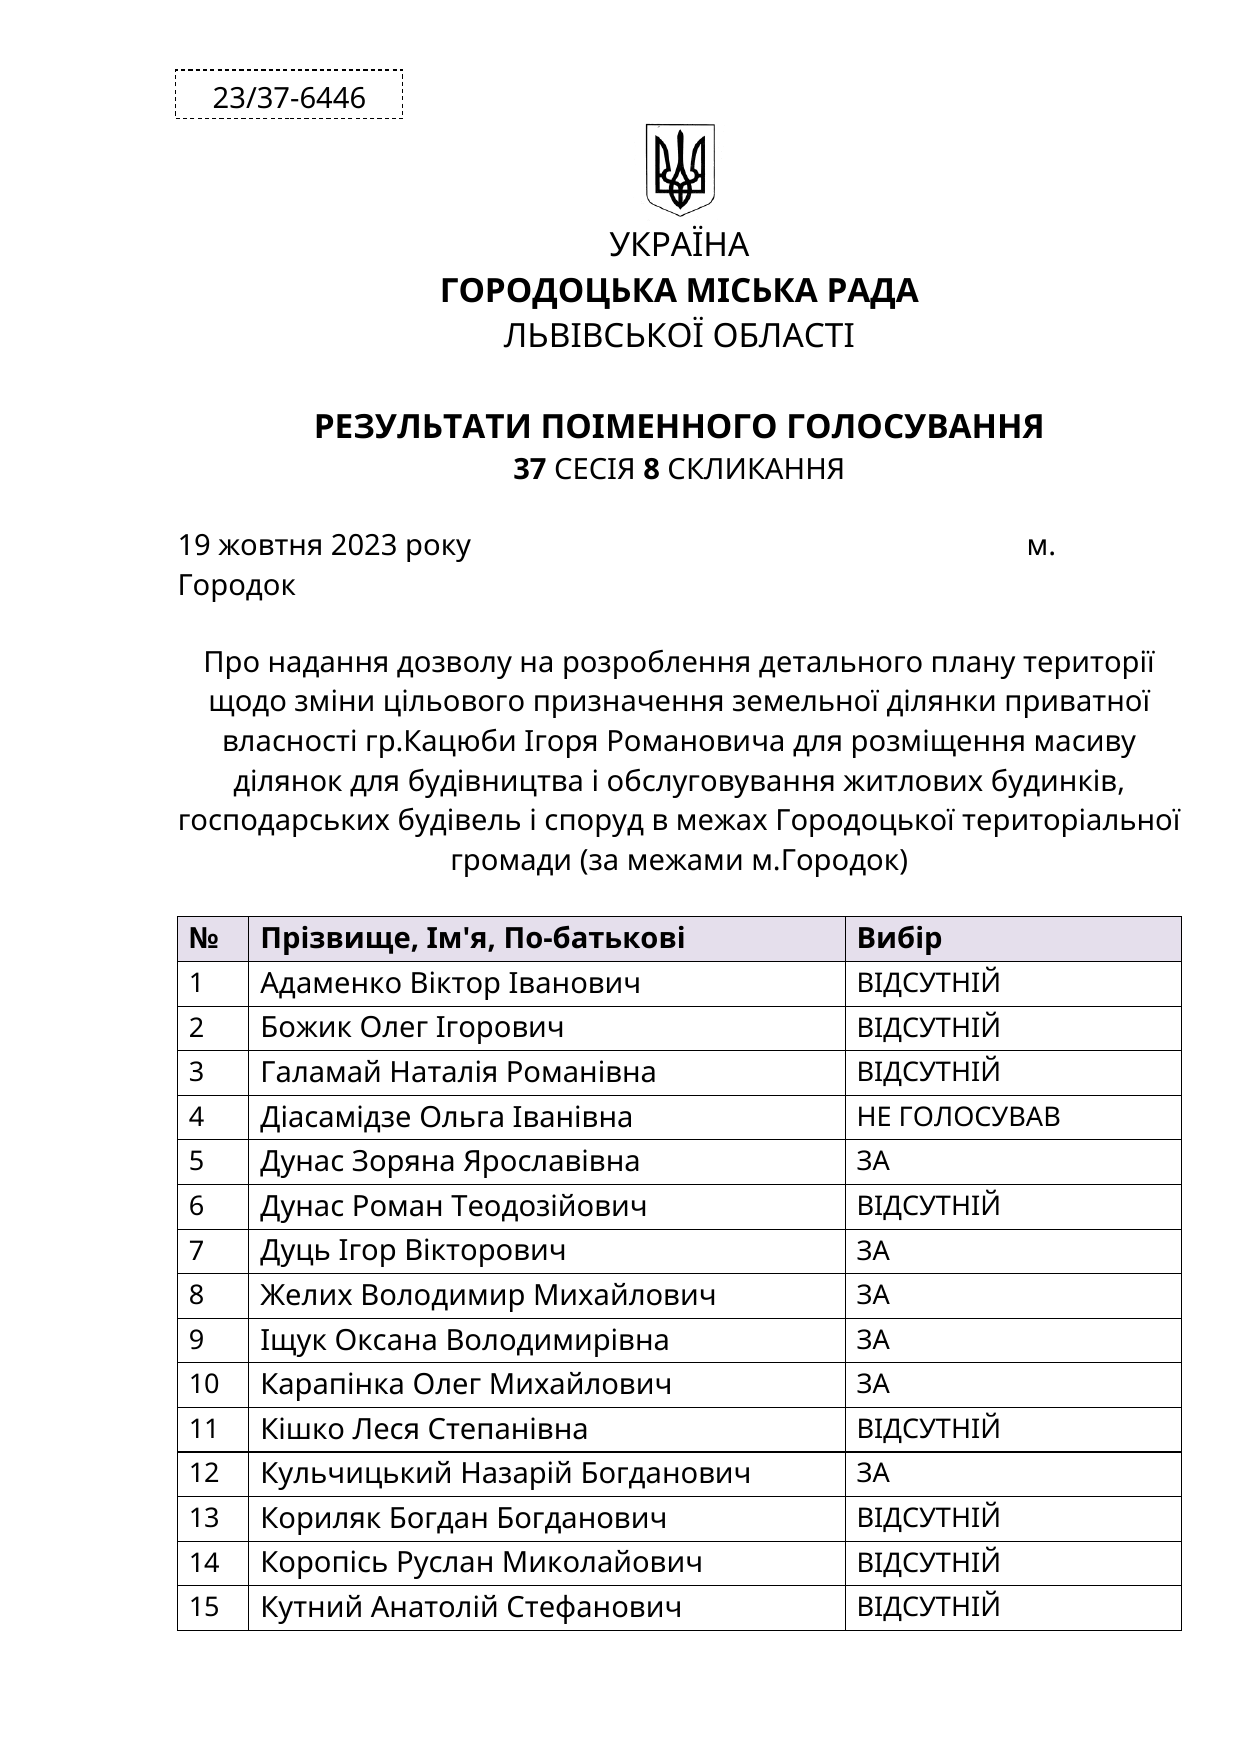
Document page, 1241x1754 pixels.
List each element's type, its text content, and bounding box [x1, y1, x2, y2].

table_cell ВІДСУТНІЙ [846, 1586, 1181, 1630]
table_cell ЗА [846, 1274, 1181, 1318]
table_cell 9 [178, 1319, 248, 1362]
table_cell Кульчицький Назарій Богданович [249, 1453, 845, 1496]
table_cell 7 [178, 1230, 248, 1273]
table_cell 8 [178, 1274, 248, 1318]
table_cell Божик Олег Ігорович [249, 1007, 845, 1050]
table_cell 11 [178, 1408, 248, 1451]
text Про надання дозволу на розроблення детального плану території щодо зміни цільового призначення земельної ділянки приватної власності гр.Кацюби Ігоря Романовича для розміщення масиву ділянок для будівництва і обслуговування житлових будинків, господарських будівель і споруд в межах Городоцької територіальної громади (за межами м.Городок) [177, 641, 1181, 879]
table_cell Кішко Леся Степанівна [249, 1408, 845, 1451]
table_cell Галамай Наталія Романівна [249, 1051, 845, 1095]
table_cell ВІДСУТНІЙ [846, 1007, 1181, 1050]
text ЛЬВІВСЬКОЇ ОБЛАСТІ [177, 312, 1181, 357]
text УКРАЇНА [177, 221, 1181, 266]
table_cell Карапінка Олег Михайлович [249, 1363, 845, 1407]
table_cell ЗА [846, 1319, 1181, 1362]
table_cell 10 [178, 1363, 248, 1407]
text ГОРОДОЦЬКА МІСЬКА РАДА [177, 266, 1181, 312]
table_cell 12 [178, 1453, 248, 1496]
table_cell 3 [178, 1051, 248, 1095]
table_cell Адаменко Віктор Іванович [249, 962, 845, 1006]
table_cell ЗА [846, 1230, 1181, 1273]
table_cell 2 [178, 1007, 248, 1050]
table_header Вибір [846, 917, 1181, 961]
table_cell ЗА [846, 1363, 1181, 1407]
table_cell ЗА [846, 1140, 1181, 1184]
table_cell Іщук Оксана Володимирівна [249, 1319, 845, 1362]
table_cell Дуць Ігор Вікторович [249, 1230, 845, 1273]
table_cell ЗА [846, 1453, 1181, 1496]
table_cell Діасамідзе Ольга Іванівна [249, 1096, 845, 1139]
table_cell ВІДСУТНІЙ [846, 962, 1181, 1006]
table_cell Желих Володимир Михайлович [249, 1274, 845, 1318]
text 37 СЕСІЯ 8 СКЛИКАННЯ [177, 448, 1181, 488]
table_cell Дунас Зоряна Ярославівна [249, 1140, 845, 1184]
table_header Прізвище, Ім'я, По-батькові [249, 917, 845, 961]
table_cell ВІДСУТНІЙ [846, 1185, 1181, 1228]
table_cell 6 [178, 1185, 248, 1228]
table_cell ВІДСУТНІЙ [846, 1497, 1181, 1541]
table_cell ВІДСУТНІЙ [846, 1542, 1181, 1585]
picture [633, 118, 726, 221]
table_cell Кориляк Богдан Богданович [249, 1497, 845, 1541]
text РЕЗУЛЬТАТИ ПОІМЕННОГО ГОЛОСУВАННЯ [177, 403, 1181, 448]
table_cell 13 [178, 1497, 248, 1541]
table_cell Дунас Роман Теодозійович [249, 1185, 845, 1228]
table_header № [178, 917, 248, 961]
table_cell 14 [178, 1542, 248, 1585]
table_cell 5 [178, 1140, 248, 1184]
table_cell ВІДСУТНІЙ [846, 1408, 1181, 1451]
table_cell 4 [178, 1096, 248, 1139]
table_cell НЕ ГОЛОСУВАВ [846, 1096, 1181, 1139]
table_cell Кутний Анатолій Стефанович [249, 1586, 845, 1630]
table_cell Коропісь Руслан Миколайович [249, 1542, 845, 1585]
table_cell 1 [178, 962, 248, 1006]
table_cell ВІДСУТНІЙ [846, 1051, 1181, 1095]
table_cell 15 [178, 1586, 248, 1630]
text 19 жовтня 2023 року м. Городок [177, 525, 1181, 604]
